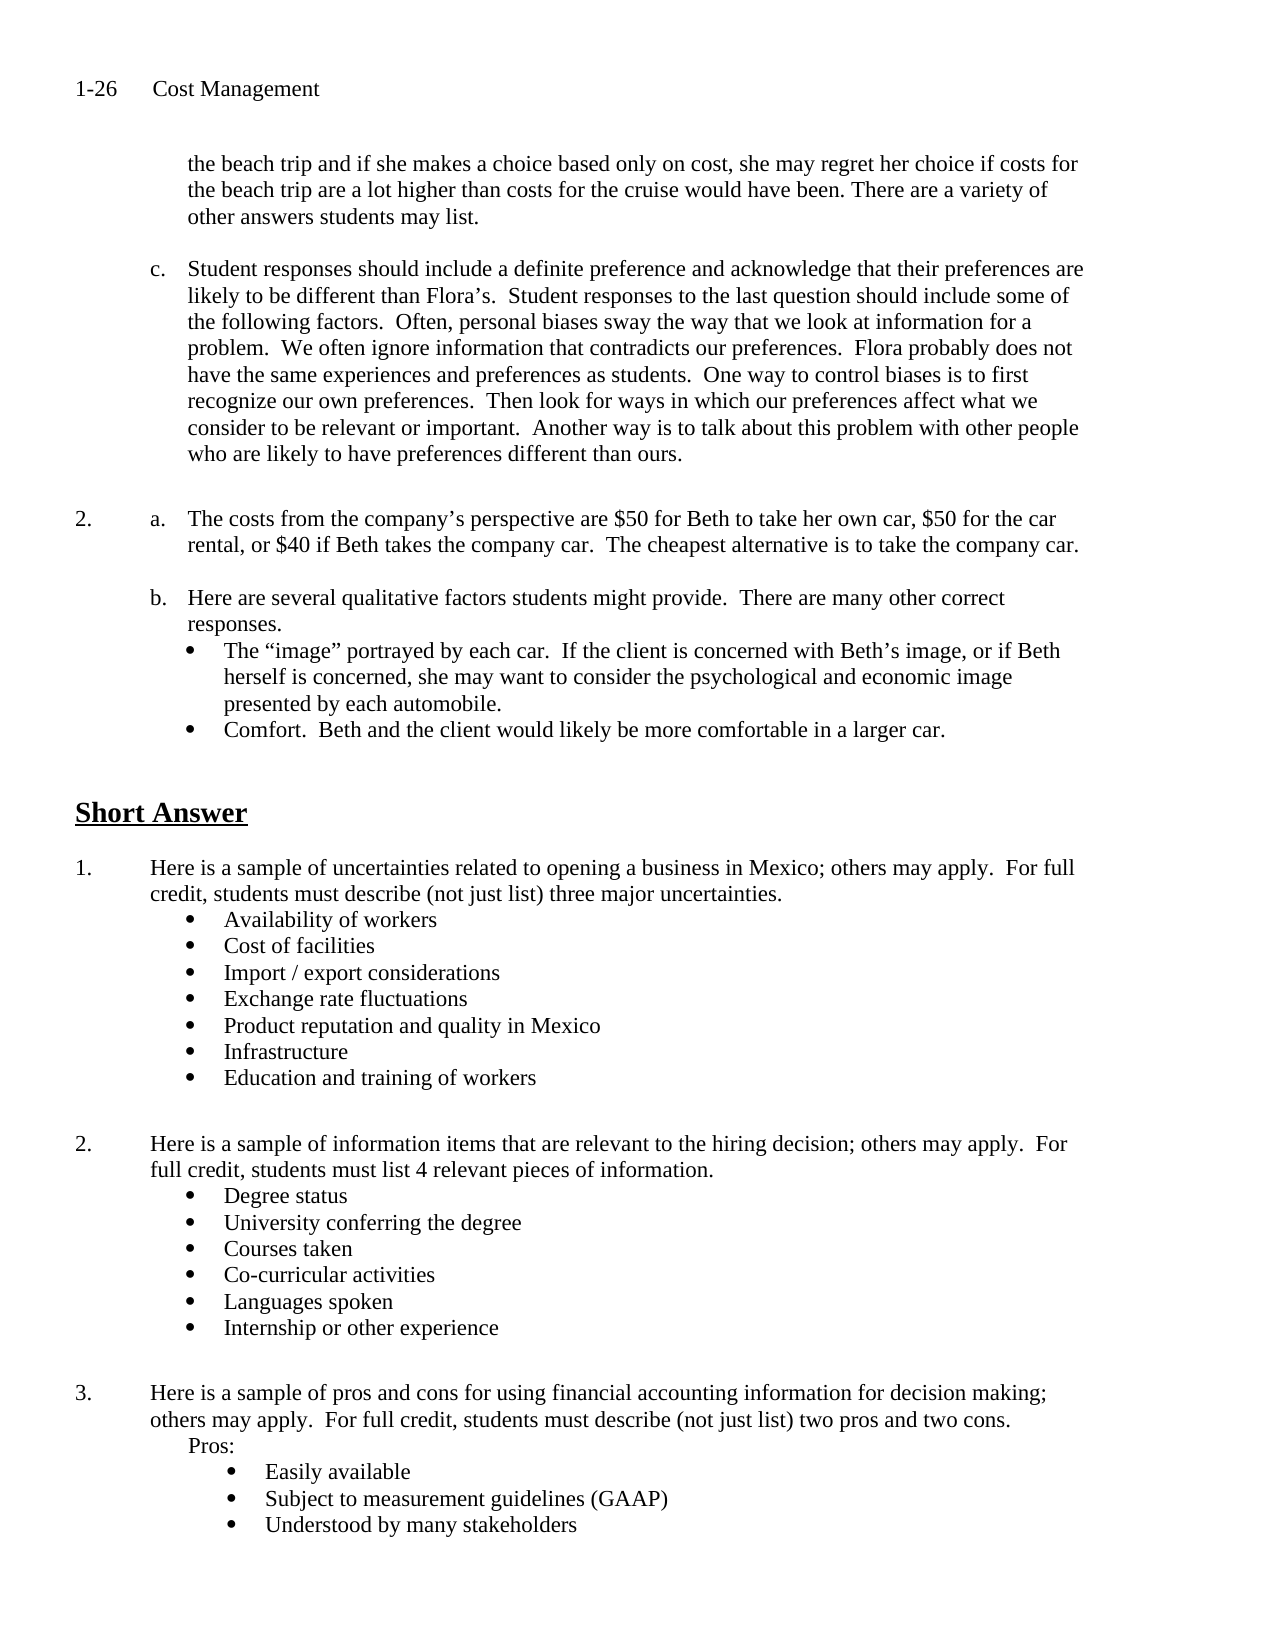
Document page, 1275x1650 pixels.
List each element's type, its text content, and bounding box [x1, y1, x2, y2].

list Product reputation and quality in Mexico [186, 1012, 1087, 1038]
text 2. a. The costs from the company’s perspective are $50 for Beth to take her own car, $50 for the car rental, or $40 if Beth takes the company car. The cheapest alternative is to take the company car. [75, 505, 1087, 558]
list Infrastructure [186, 1038, 1087, 1064]
list Comfort. Beth and the client would likely be more comfortable in a larger car. [186, 716, 1087, 742]
list Understood by many stakeholders [227, 1511, 1087, 1537]
text b. Here are several qualitative factors students might provide. There are many other correct responses. [150, 584, 1087, 637]
text 1. Here is a sample of uncertainties related to opening a business in Mexico; others may apply. For full credit, students must describe (not just list) three major uncertainties. [75, 853, 1087, 906]
list Subject to measurement guidelines (GAAP) [227, 1485, 1087, 1511]
list Easily available [227, 1458, 1087, 1485]
text Short Answer [75, 795, 1087, 828]
text 3. Here is a sample of pros and cons for using financial accounting information for decision making; others may apply. For full credit, students must describe (not just list) two pros and two cons. [75, 1379, 1087, 1432]
list Internship or other experience [186, 1314, 1087, 1340]
text Pros: [188, 1432, 1087, 1458]
list Exchange rate fluctuations [186, 985, 1087, 1012]
list The “image” portrayed by each car. If the client is concerned with Beth’s image, or if Beth herself is concerned, she may want to consider the psychological and economic image presented by each automobile. [186, 637, 1087, 716]
list Co-curricular activities [186, 1261, 1087, 1288]
list Courses taken [186, 1235, 1087, 1261]
list Availability of workers [186, 906, 1087, 933]
text 2. Here is a sample of information items that are relevant to the hiring decision; others may apply. For full credit, students must list 4 relevant pieces of information. [75, 1129, 1087, 1182]
list Cost of facilities [186, 933, 1087, 959]
list Degree status [186, 1182, 1087, 1209]
list Education and training of workers [186, 1064, 1087, 1091]
list University conferring the degree [186, 1209, 1087, 1235]
text c. Student responses should include a definite preference and acknowledge that their preferences are likely to be different than Flora’s. Student responses to the last question should include some of the following factors. Often, personal biases sway the way that we look at information for a problem. We often ignore information that contradicts our preferences. Flora probably does not have the same experiences and preferences as students. One way to control biases is to first recognize our own preferences. Then look for ways in which our preferences affect what we consider to be relevant or important. Another way is to talk about this problem with other people who are likely to have preferences different than ours. [150, 255, 1087, 466]
list Import / export considerations [186, 959, 1087, 985]
list Languages spoken [186, 1288, 1087, 1314]
